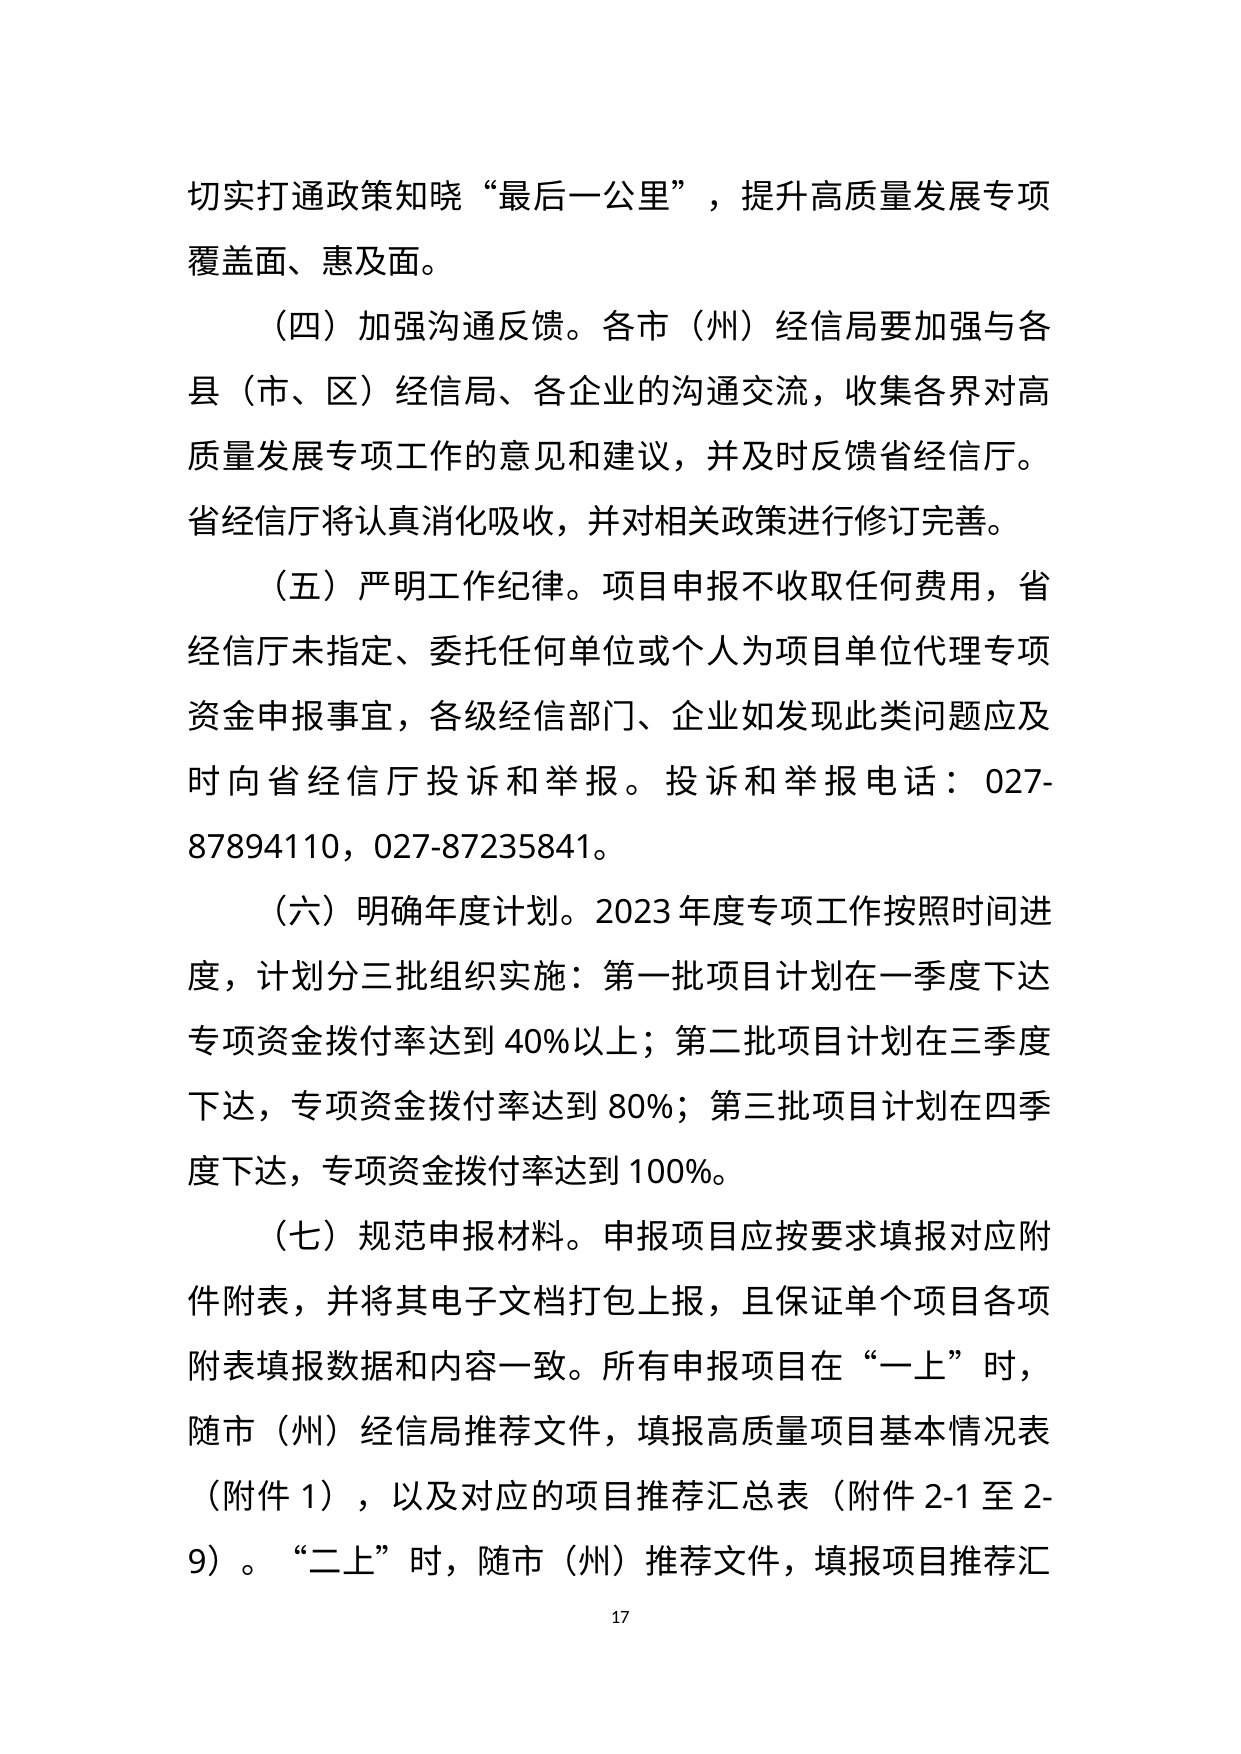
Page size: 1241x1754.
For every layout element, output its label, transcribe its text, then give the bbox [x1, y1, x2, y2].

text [187, 1202, 1053, 1592]
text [187, 162, 1053, 292]
text （四）加强沟通反馈。各市（州）经信局要加强与各县（市、区）经信局、各企业的沟通交流，收集各界对高质量发展专项工作的意见和建议，并及时反馈省经信厅。省经信厅将认真消化吸收，并对相关政策进行修订完善。 [187, 292, 1053, 552]
text （六）明确年度计划。2023年度专项工作按照时间进度，计划分三批组织实施：第一批项目计划在一季度下达，专项资金拨付率达到40%以上；第二批项目计划在三季度下达，专项资金拨付率达到80%；第三批项目计划在四季度下达，专项资金拨付率达到100%。 [187, 877, 1053, 1202]
text （五）严明工作纪律。项目申报不收取任何费用，省经信厅未指定、委托任何单位或个人为项目单位代理专项资金申报事宜，各级经信部门、企业如发现此类问题应及时向省经信厅投诉和举报。投诉和举报电话：027-87894110，027-87235841。 [187, 552, 1053, 877]
